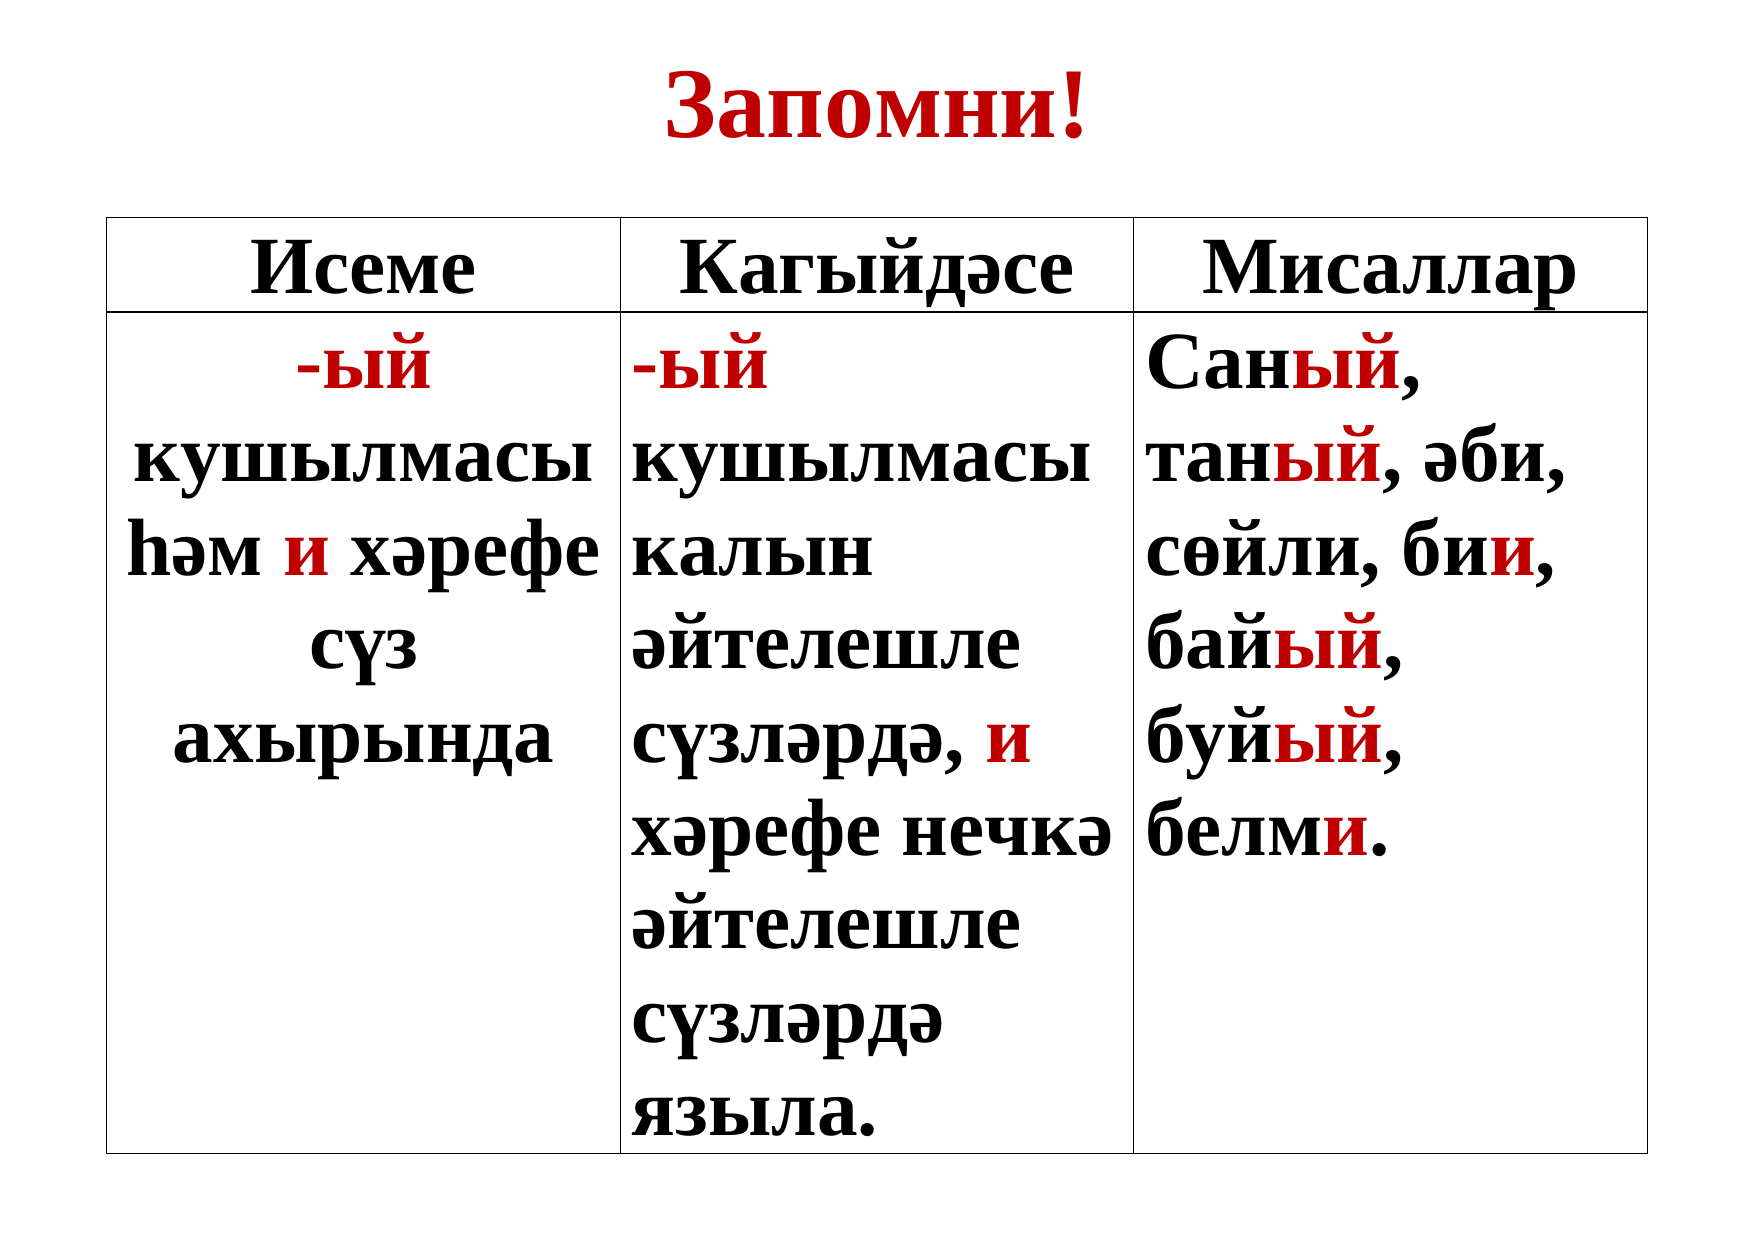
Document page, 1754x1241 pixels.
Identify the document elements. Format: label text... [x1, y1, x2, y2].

table_header Исеме [107, 218, 620, 311]
table_header Кагыйдәсе [621, 218, 1133, 311]
table_cell Саный, таный, әби, сөйли, бии, байый, буйый, белми. [1134, 313, 1647, 1153]
text Запомни! [118, 44, 1636, 159]
table_cell -ый кушылмасы калын әйтелешле сүзләрдә, и хәрефе нечкә әйтелешле сүзләрдә языла. [621, 313, 1133, 1153]
table_header Мисаллар [1134, 218, 1647, 311]
table_cell -ый кушылмасы һәм и хәрефе сүз ахырында [107, 313, 620, 1153]
